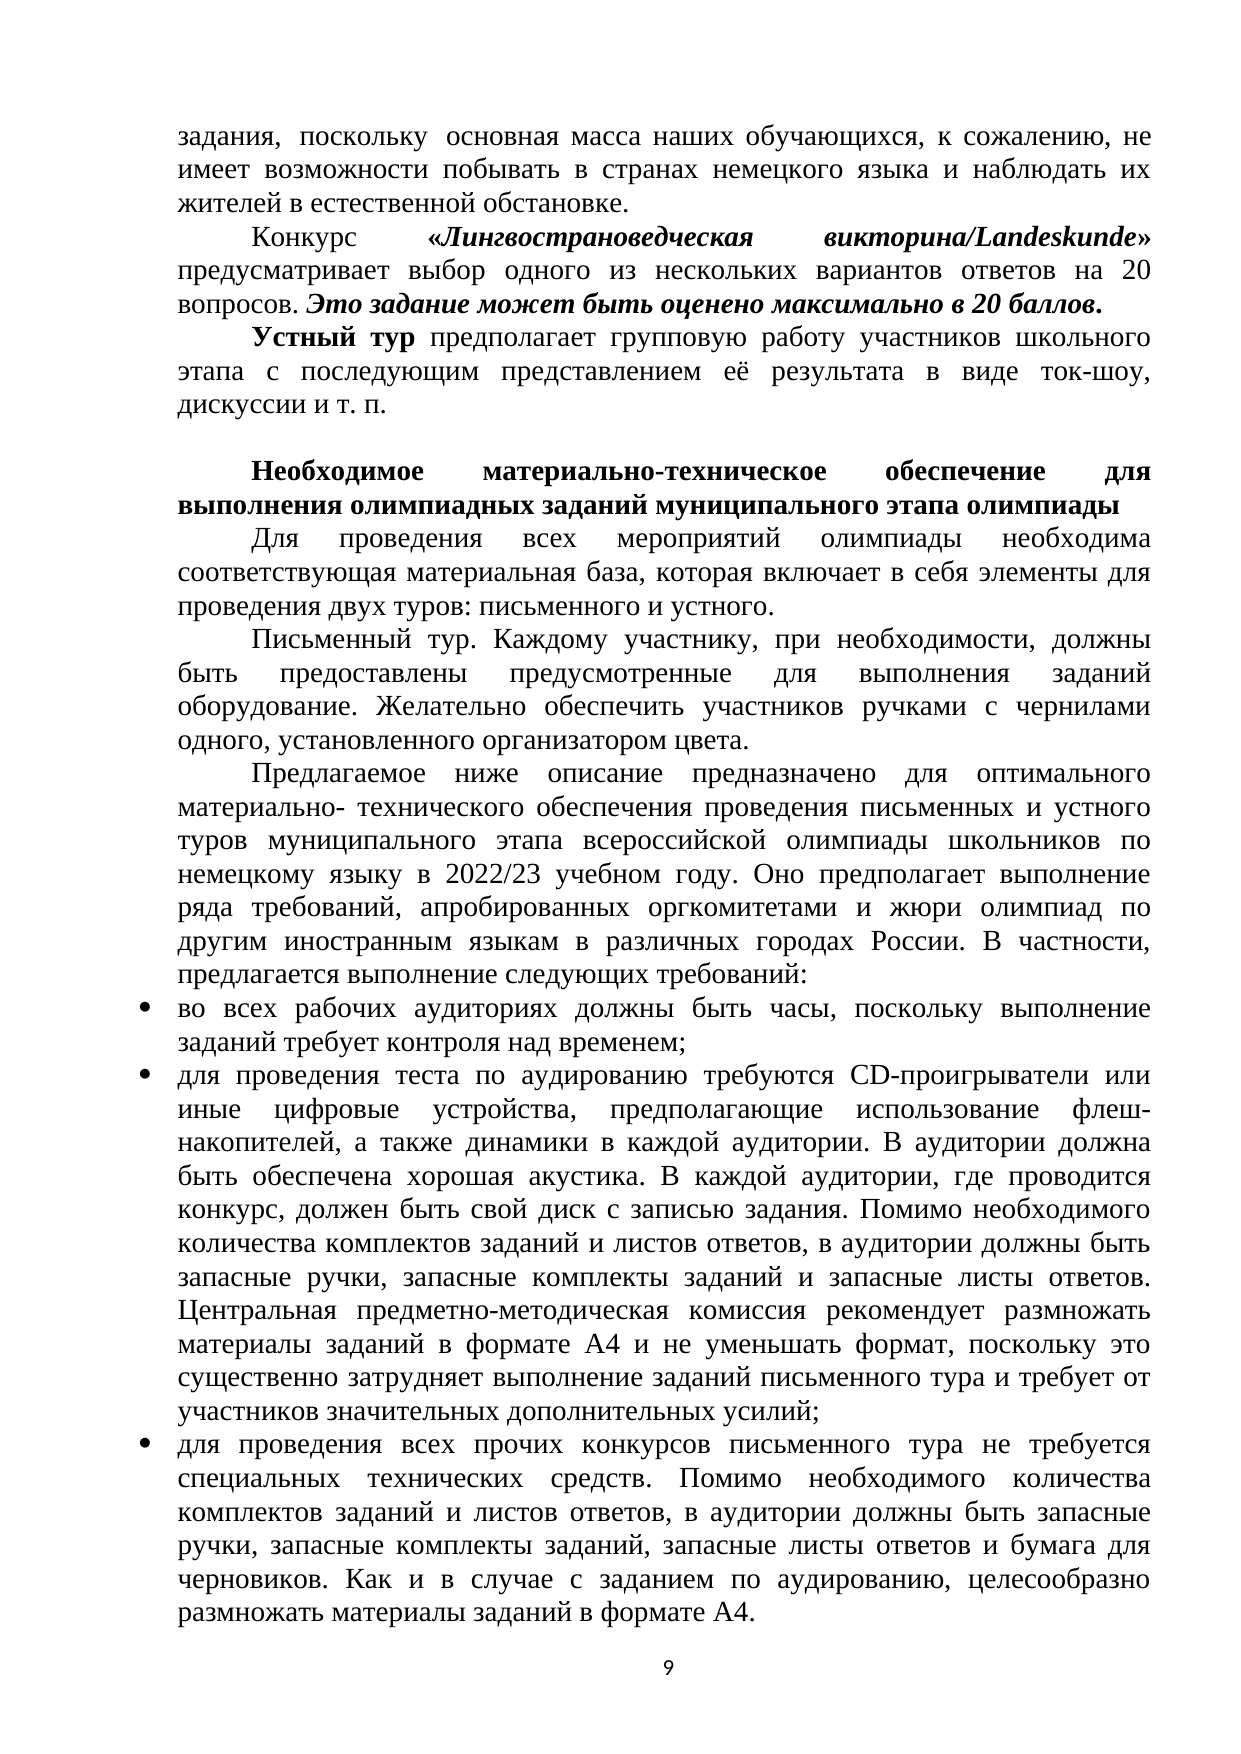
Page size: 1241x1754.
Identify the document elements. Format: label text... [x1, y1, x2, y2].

list для проведения теста по аудированию требуются CD-проигрыватели или иные цифровые устройства, предполагающие использование флеш-накопителей, а также динамики в каждой аудитории. В аудитории должна быть обеспечена хорошая акустика. В каждой аудитории, где проводится конкурс, должен быть свой диск с записью задания. Помимо необходимого количества комплектов заданий и листов ответов, в аудитории должны быть запасные ручки, запасные комплекты заданий и запасные листы ответов. Центральная предметно-методическая комиссия рекомендует размножать материалы заданий в формате А4 и не уменьшать формат, поскольку это существенно затрудняет выполнение заданий письменного тура и требует от участников значительных дополнительных усилий; [140, 1057, 1152, 1426]
text Необходимое материально-техническое обеспечение для выполнения олимпиадных заданий муниципального этапа олимпиады [177, 453, 1152, 521]
list во всех рабочих аудиториях должны быть часы, поскольку выполнение заданий требует контроля над временем; [140, 990, 1152, 1057]
text Устный тур предполагает групповую работу участников школьного этапа с последующим представлением её результата в виде ток-шоу, дискуссии и т. п. [177, 319, 1152, 420]
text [177, 118, 1152, 219]
text Письменный тур. Каждому участнику, при необходимости, должны быть предоставлены предусмотренные для выполнения заданий оборудование. Желательно обеспечить участников ручками с чернилами одного, установленного организатором цвета. [177, 621, 1152, 755]
text Для проведения всех мероприятий олимпиады необходима соответствующая материальная база, которая включает в себя элементы для проведения двух туров: письменного и устного. [177, 521, 1152, 621]
text Предлагаемое ниже описание предназначено для оптимального материально- технического обеспечения проведения письменных и устного туров муниципального этапа всероссийской олимпиады школьников по немецкому языку в 2022/23 учебном году. Оно предполагает выполнение ряда требований, апробированных оргкомитетами и жюри олимпиад по другим иностранным языкам в различных городах России. В частности, предлагается выполнение следующих требований: [177, 755, 1152, 990]
list для проведения всех прочих конкурсов письменного тура не требуется специальных технических средств. Помимо необходимого количества комплектов заданий и листов ответов, в аудитории должны быть запасные ручки, запасные комплекты заданий, запасные листы ответов и бумага для черновиков. Как и в случае с заданием по аудированию, целесообразно размножать материалы заданий в формате А4. [140, 1426, 1152, 1628]
text Конкурс «Лингвострановедческая викторина/Landeskunde» предусматривает выбор одного из нескольких вариантов ответов на 20 вопросов. Это задание может быть оценено максимально в 20 баллов. [177, 219, 1152, 319]
